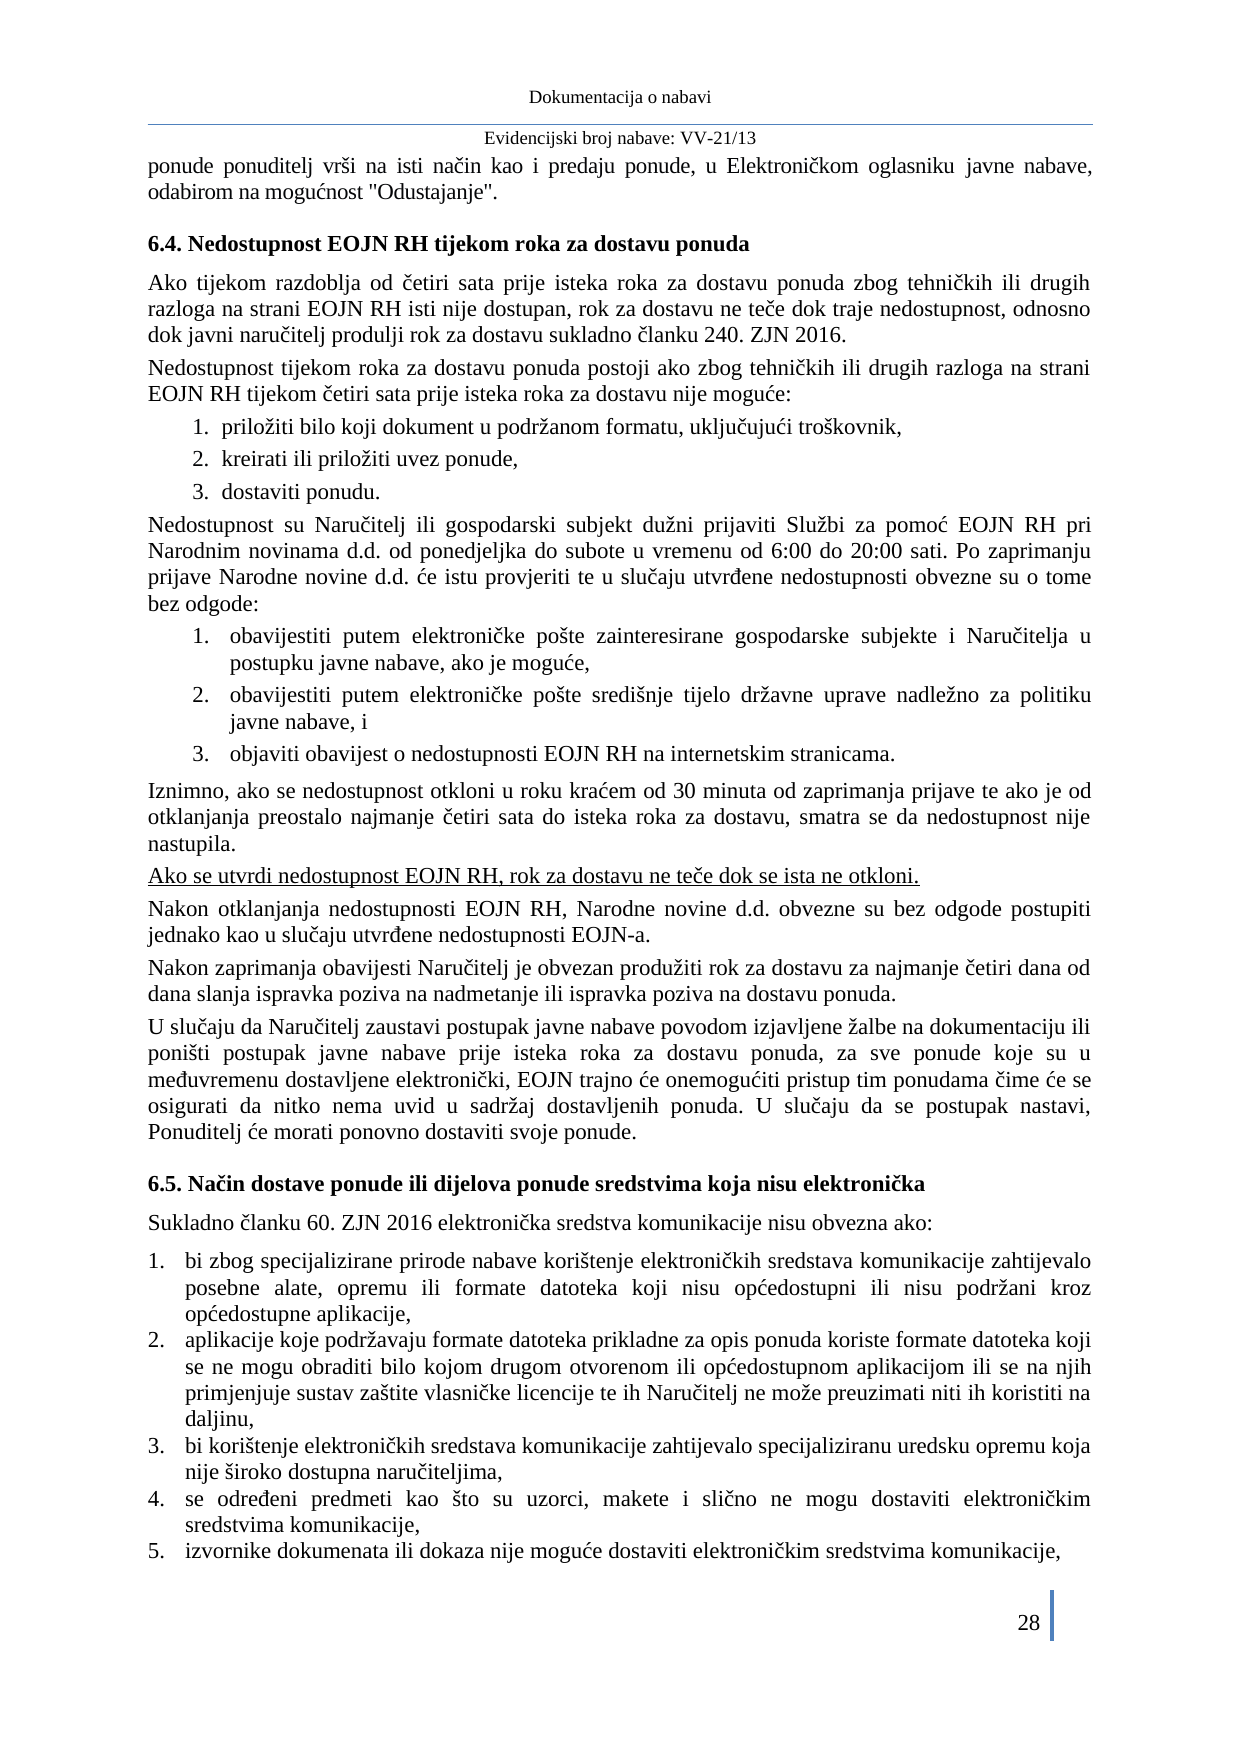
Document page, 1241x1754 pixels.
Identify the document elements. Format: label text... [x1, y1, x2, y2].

text Nakon zaprimanja obavijesti Naručitelj je obvezan produžiti rok za dostavu za najmanje četiri dana od dana slanja ispravka poziva na nadmetanje ili ispravka poziva na dostavu ponuda. [148, 954, 1093, 1007]
list kreirati ili priložiti uvez ponude, [192, 446, 1093, 472]
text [148, 152, 1093, 205]
list priložiti bilo koji dokument u podržanom formatu, uključujući troškovnik, [192, 413, 1093, 439]
text Sukladno članku 60. ZJN 2016 elektronička sredstva komunikacije nisu obvezna ako: [148, 1208, 1093, 1235]
list bi zbog specijalizirane prirode nabave korištenje elektroničkih sredstava komunikacije zahtijevalo posebne alate, opremu ili formate datoteka koji nisu općedostupni ili nisu podržani kroz općedostupne aplikacije, [148, 1247, 1093, 1326]
text U slučaju da Naručitelj zaustavi postupak javne nabave povodom izjavljene žalbe na dokumentaciju ili poništi postupak javne nabave prije isteka roka za dostavu ponuda, za sve ponude koje su u međuvremenu dostavljene elektronički, EOJN trajno će onemogućiti pristup tim ponudama čime će se osigurati da nitko nema uvid u sadržaj dostavljenih ponuda. U slučaju da se postupak nastavi, Ponuditelj će morati ponovno dostaviti svoje ponude. [148, 1013, 1093, 1145]
list obavijestiti putem elektroničke pošte središnje tijelo državne uprave nadležno za politiku javne nabave, i [192, 681, 1093, 734]
text 6.4. Nedostupnost EOJN RH tijekom roka za dostavu ponuda [148, 230, 1093, 256]
list se određeni predmeti kao što su uzorci, makete i slično ne mogu dostaviti elektroničkim sredstvima komunikacije, [148, 1484, 1093, 1537]
text Nedostupnost tijekom roka za dostavu ponuda postoji ako zbog tehničkih ili drugih razloga na strani EOJN RH tijekom četiri sata prije isteka roka za dostavu nije moguće: [148, 354, 1093, 407]
text Ako se utvrdi nedostupnost EOJN RH, rok za dostavu ne teče dok se ista ne otkloni. [148, 862, 1093, 889]
text 6.5. Način dostave ponude ili dijelova ponude sredstvima koja nisu elektronička [148, 1170, 1093, 1196]
text Nakon otklanjanja nedostupnosti EOJN RH, Narodne novine d.d. obvezne su bez odgode postupiti jednako kao u slučaju utvrđene nedostupnosti EOJN-a. [148, 895, 1093, 948]
list izvornike dokumenata ili dokaza nije moguće dostaviti elektroničkim sredstvima komunikacije, [148, 1537, 1093, 1564]
text Nedostupnost su Naručitelj ili gospodarski subjekt dužni prijaviti Službi za pomoć EOJN RH pri Narodnim novinama d.d. od ponedjeljka do subote u vremenu od 6:00 do 20:00 sati. Po zaprimanju prijave Narodne novine d.d. će istu provjeriti te u slučaju utvrđene nedostupnosti obvezne su o tome bez odgode: [148, 511, 1093, 616]
text Ako tijekom razdoblja od četiri sata prije isteka roka za dostavu ponuda zbog tehničkih ili drugih razloga na strani EOJN RH isti nije dostupan, rok za dostavu ne teče dok traje nedostupnost, odnosno dok javni naručitelj produlji rok za dostavu sukladno članku 240. ZJN 2016. [148, 269, 1093, 348]
list aplikacije koje podržavaju formate datoteka prikladne za opis ponuda koriste formate datoteka koji se ne mogu obraditi bilo kojom drugom otvorenom ili općedostupnom aplikacijom ili se na njih primjenjuje sustav zaštite vlasničke licencije te ih Naručitelj ne može preuzimati niti ih koristiti na daljinu, [148, 1326, 1093, 1432]
list bi korištenje elektroničkih sredstava komunikacije zahtijevalo specijaliziranu uredsku opremu koja nije široko dostupna naručiteljima, [148, 1432, 1093, 1484]
list dostaviti ponudu. [192, 478, 1093, 504]
list obavijestiti putem elektroničke pošte zainteresirane gospodarske subjekte i Naručitelja u postupku javne nabave, ako je moguće, [192, 622, 1093, 675]
text Iznimno, ako se nedostupnost otkloni u roku kraćem od 30 minuta od zaprimanja prijave te ako je od otklanjanja preostalo najmanje četiri sata do isteka roka za dostavu, smatra se da nedostupnost nije nastupila. [148, 777, 1093, 856]
list objaviti obavijest o nedostupnosti EOJN RH na internetskim stranicama. [192, 740, 1093, 767]
